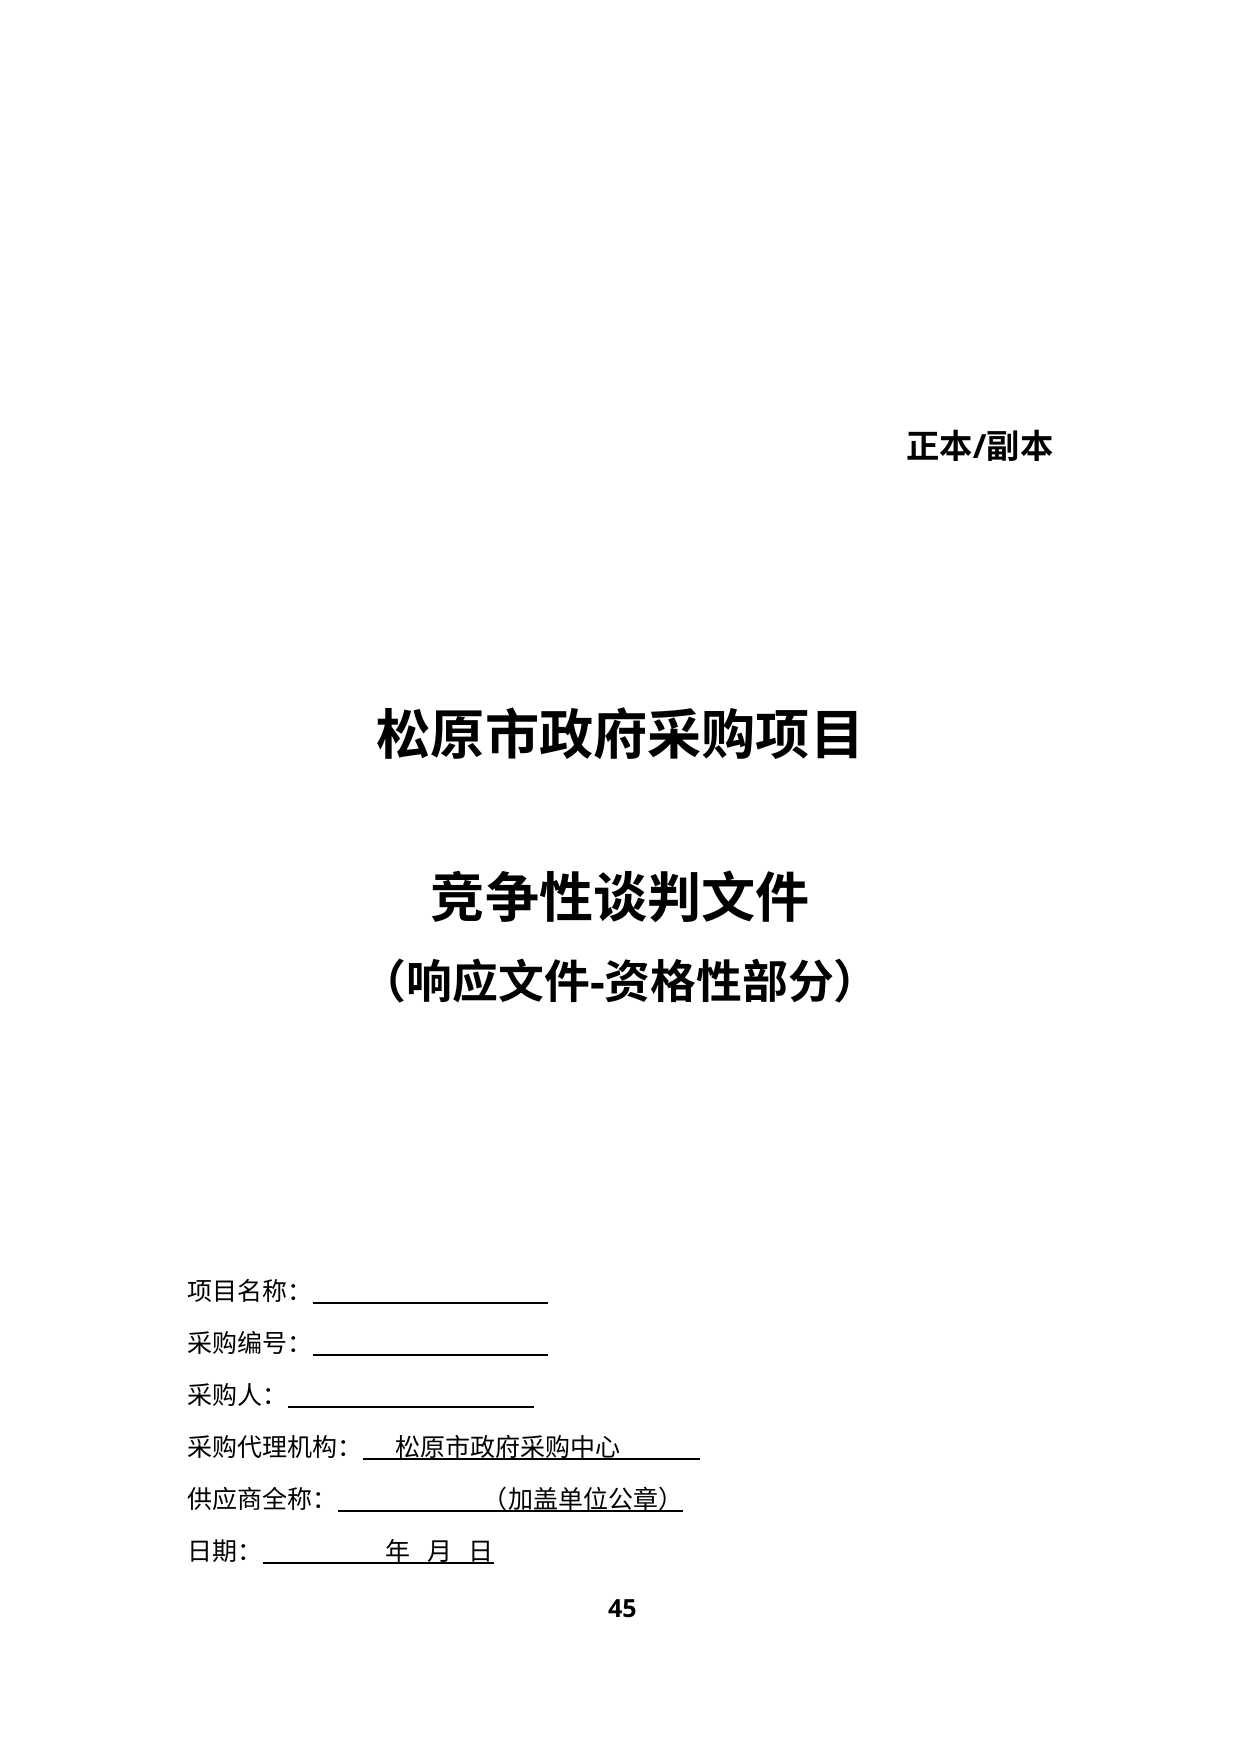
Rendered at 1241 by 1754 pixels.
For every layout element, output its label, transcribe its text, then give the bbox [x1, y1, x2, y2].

text 竞争性谈判文件 [187, 852, 1053, 933]
text （响应文件-资格性部分） [187, 933, 1053, 1014]
text 采购代理机构： 松原市政府采购中心 [187, 1414, 1053, 1467]
text 项目名称： [187, 1258, 1053, 1310]
text 采购人： [187, 1362, 1053, 1414]
text 采购编号： [187, 1310, 1053, 1362]
text 松原市政府采购项目 [187, 689, 1053, 771]
text 供应商全称： （加盖单位公章） [187, 1467, 1053, 1519]
text 正本/副本 [187, 394, 1053, 475]
text 日期： 年 月 日 [187, 1519, 1053, 1571]
